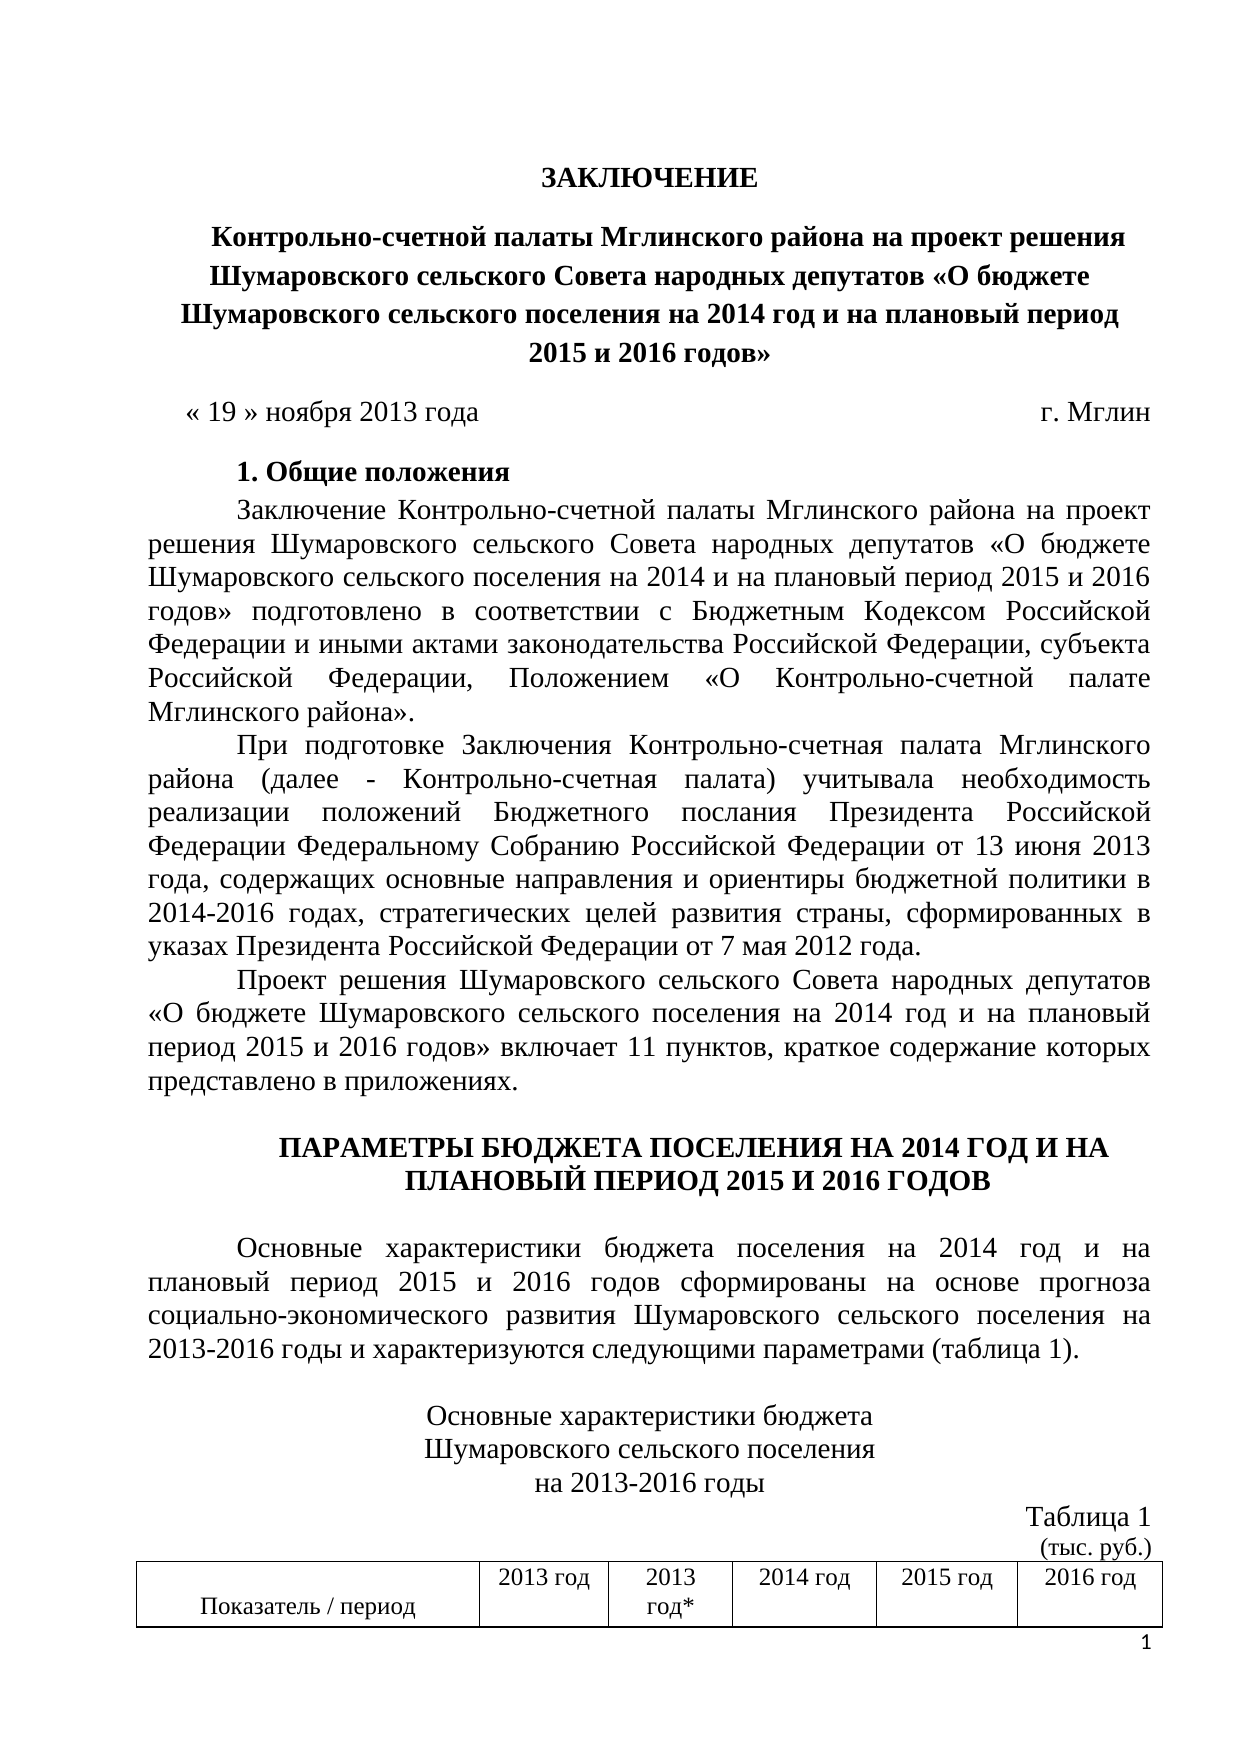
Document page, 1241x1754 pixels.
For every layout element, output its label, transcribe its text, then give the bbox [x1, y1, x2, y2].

text на 2013-2016 годы [148, 1465, 1152, 1499]
table_header 2015 год [877, 1562, 1017, 1626]
text Таблица 1 [148, 1499, 1152, 1532]
text ПЛАНОВЫЙ ПЕРИОД 2015 И 2016 ГОДОВ [148, 1163, 1152, 1197]
text При подготовке Заключения Контрольно-счетная палата Мглинского района (далее - Контрольно-счетная палата) учитывала необходимость реализации положений Бюджетного послания Президента Российской Федерации Федеральному Собранию Российской Федерации от 13 июня 2013 года, содержащих основные направления и ориентиры бюджетной политики в 2014-2016 годах, стратегических целей развития страны, сформированных в указах Президента Российской Федерации от 7 мая 2012 года. [148, 727, 1152, 962]
text (тыс. руб.) [148, 1532, 1152, 1561]
table_header Показатель / период [137, 1562, 479, 1626]
table_header 2013 год [480, 1562, 608, 1626]
text « 19 » ноября 2013 года г. Мглин [148, 394, 1152, 428]
text ЗАКЛЮЧЕНИЕ [148, 160, 1152, 194]
text ПАРАМЕТРЫ БЮДЖЕТА ПОСЕЛЕНИЯ НА 2014 ГОД И НА [148, 1130, 1152, 1163]
text Шумаровского сельского поселения [148, 1432, 1152, 1465]
table_header 2013 год* [609, 1562, 732, 1626]
text Проект решения Шумаровского сельского Совета народных депутатов «О бюджете Шумаровского сельского поселения на 2014 год и на плановый период 2015 и 2016 годов» включает 11 пунктов, краткое содержание которых представлено в приложениях. [148, 962, 1152, 1096]
table_header 2014 год [733, 1562, 876, 1626]
text Основные характеристики бюджета поселения на 2014 год и на плановый период 2015 и 2016 годов сформированы на основе прогноза социально-экономического развития Шумаровского сельского поселения на 2013-2016 годы и характеризуются следующими параметрами (таблица 1). [148, 1230, 1152, 1364]
table_header 2016 год [1018, 1562, 1162, 1626]
text Заключение Контрольно-счетной палаты Мглинского района на проект решения Шумаровского сельского Совета народных депутатов «О бюджете Шумаровского сельского поселения на 2014 и на плановый период 2015 и 2016 годов» подготовлено в соответствии с Бюджетным Кодексом Российской Федерации и иными актами законодательства Российской Федерации, субъекта Российской Федерации, Положением «О Контрольно-счетной палате Мглинского района». [148, 492, 1152, 727]
text Контрольно-счетной палаты Мглинского района на проект решения Шумаровского сельского Совета народных депутатов «О бюджете Шумаровского сельского поселения на 2014 год и на плановый период 2015 и 2016 годов» [148, 219, 1152, 369]
text Основные характеристики бюджета [148, 1398, 1152, 1432]
text 1. Общие положения [148, 454, 1152, 487]
